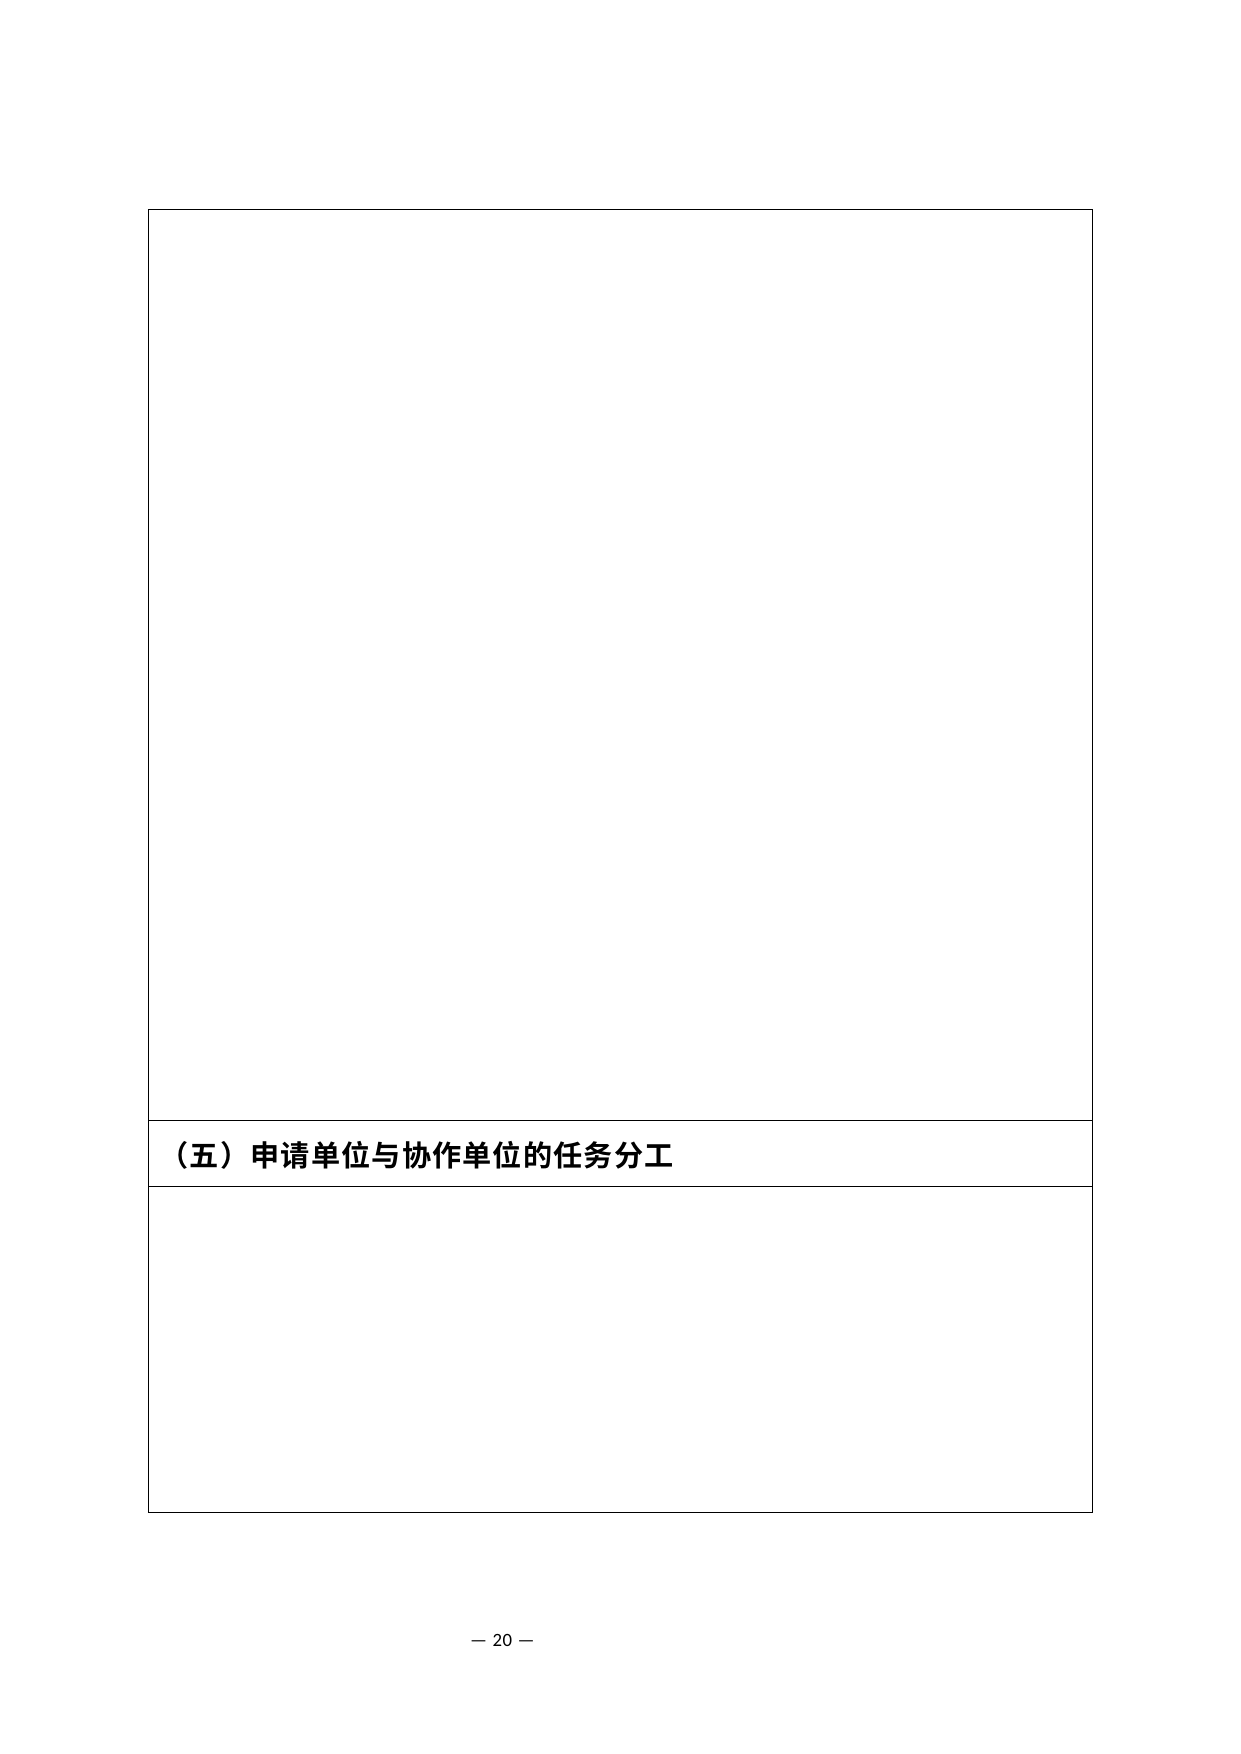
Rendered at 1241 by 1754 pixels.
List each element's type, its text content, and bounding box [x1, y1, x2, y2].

table_cell [149, 1187, 1092, 1512]
table_cell （五）申请单位与协作单位的任务分工 [149, 1121, 1092, 1186]
table_cell [149, 210, 1092, 1120]
